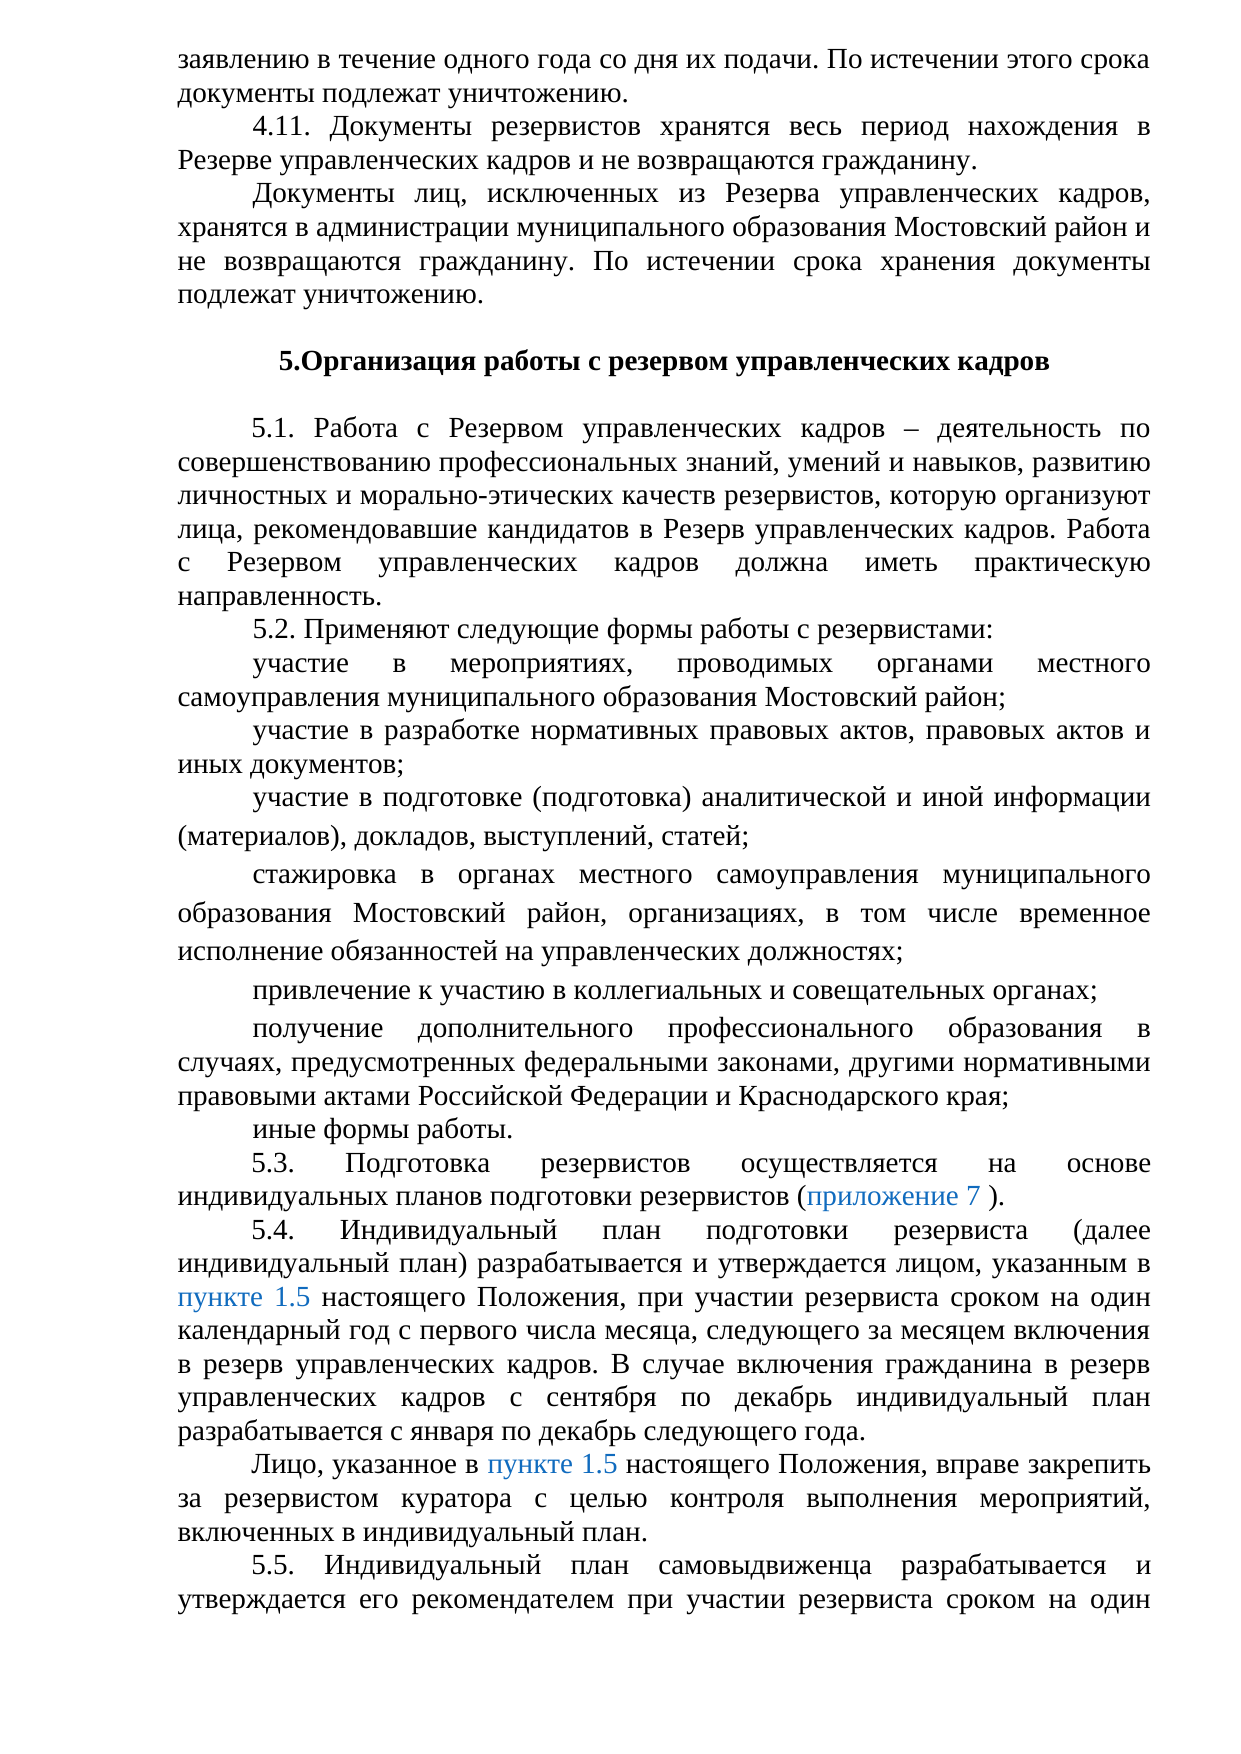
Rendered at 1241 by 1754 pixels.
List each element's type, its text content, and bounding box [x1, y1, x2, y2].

text 5.2. Применяют следующие формы работы с резервистами: [177, 612, 1152, 645]
text Лицо, указанное в пункте 1.5 настоящего Положения, вправе закрепить за резервистом куратора с целью контроля выполнения мероприятий, включенных в индивидуальный план. [177, 1447, 1152, 1547]
text участие в мероприятиях, проводимых органами местного самоуправления муниципального образования Мостовский район; [177, 645, 1152, 712]
text 5.Организация работы с резервом управленческих кадров [177, 343, 1152, 377]
text привлечение к участию в коллегиальных и совещательных органах; [177, 972, 1152, 1006]
text получение дополнительного профессионального образования в случаях, предусмотренных федеральными законами, другими нормативными правовыми актами Российской Федерации и Краснодарского края; [177, 1011, 1152, 1111]
text участие в подготовке (подготовка) аналитической и иной информации (материалов), докладов, выступлений, статей; [177, 779, 1152, 851]
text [177, 1547, 1152, 1614]
text 5.4. Индивидуальный план подготовки резервиста (далее индивидуальный план) разрабатывается и утверждается лицом, указанным в пункте 1.5 настоящего Положения, при участии резервиста сроком на один календарный год с первого числа месяца, следующего за месяцем включения в резерв управленческих кадров. В случае включения гражданина в резерв управленческих кадров с сентября по декабрь индивидуальный план разрабатывается с января по декабрь следующего года. [177, 1212, 1152, 1447]
text 5.3. Подготовка резервистов осуществляется на основе индивидуальных планов подготовки резервистов (приложение 7 ). [177, 1145, 1152, 1212]
text 4.11. Документы резервистов хранятся весь период нахождения в Резерве управленческих кадров и не возвращаются гражданину. [177, 108, 1152, 176]
text 5.1. Работа с Резервом управленческих кадров – деятельность по совершенствованию профессиональных знаний, умений и навыков, развитию личностных и морально-этических качеств резервистов, которую организуют лица, рекомендовавшие кандидатов в Резерв управленческих кадров. Работа с Резервом управленческих кадров должна иметь практическую направленность. [177, 410, 1152, 612]
text иные формы работы. [177, 1111, 1152, 1145]
text участие в разработке нормативных правовых актов, правовых актов и иных документов; [177, 712, 1152, 779]
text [177, 41, 1152, 108]
text стажировка в органах местного самоуправления муниципального образования Мостовский район, организациях, в том числе временное исполнение обязанностей на управленческих должностях; [177, 856, 1152, 967]
text Документы лиц, исключенных из Резерва управленческих кадров, хранятся в администрации муниципального образования Мостовский район и не возвращаются гражданину. По истечении срока хранения документы подлежат уничтожению. [177, 176, 1152, 310]
